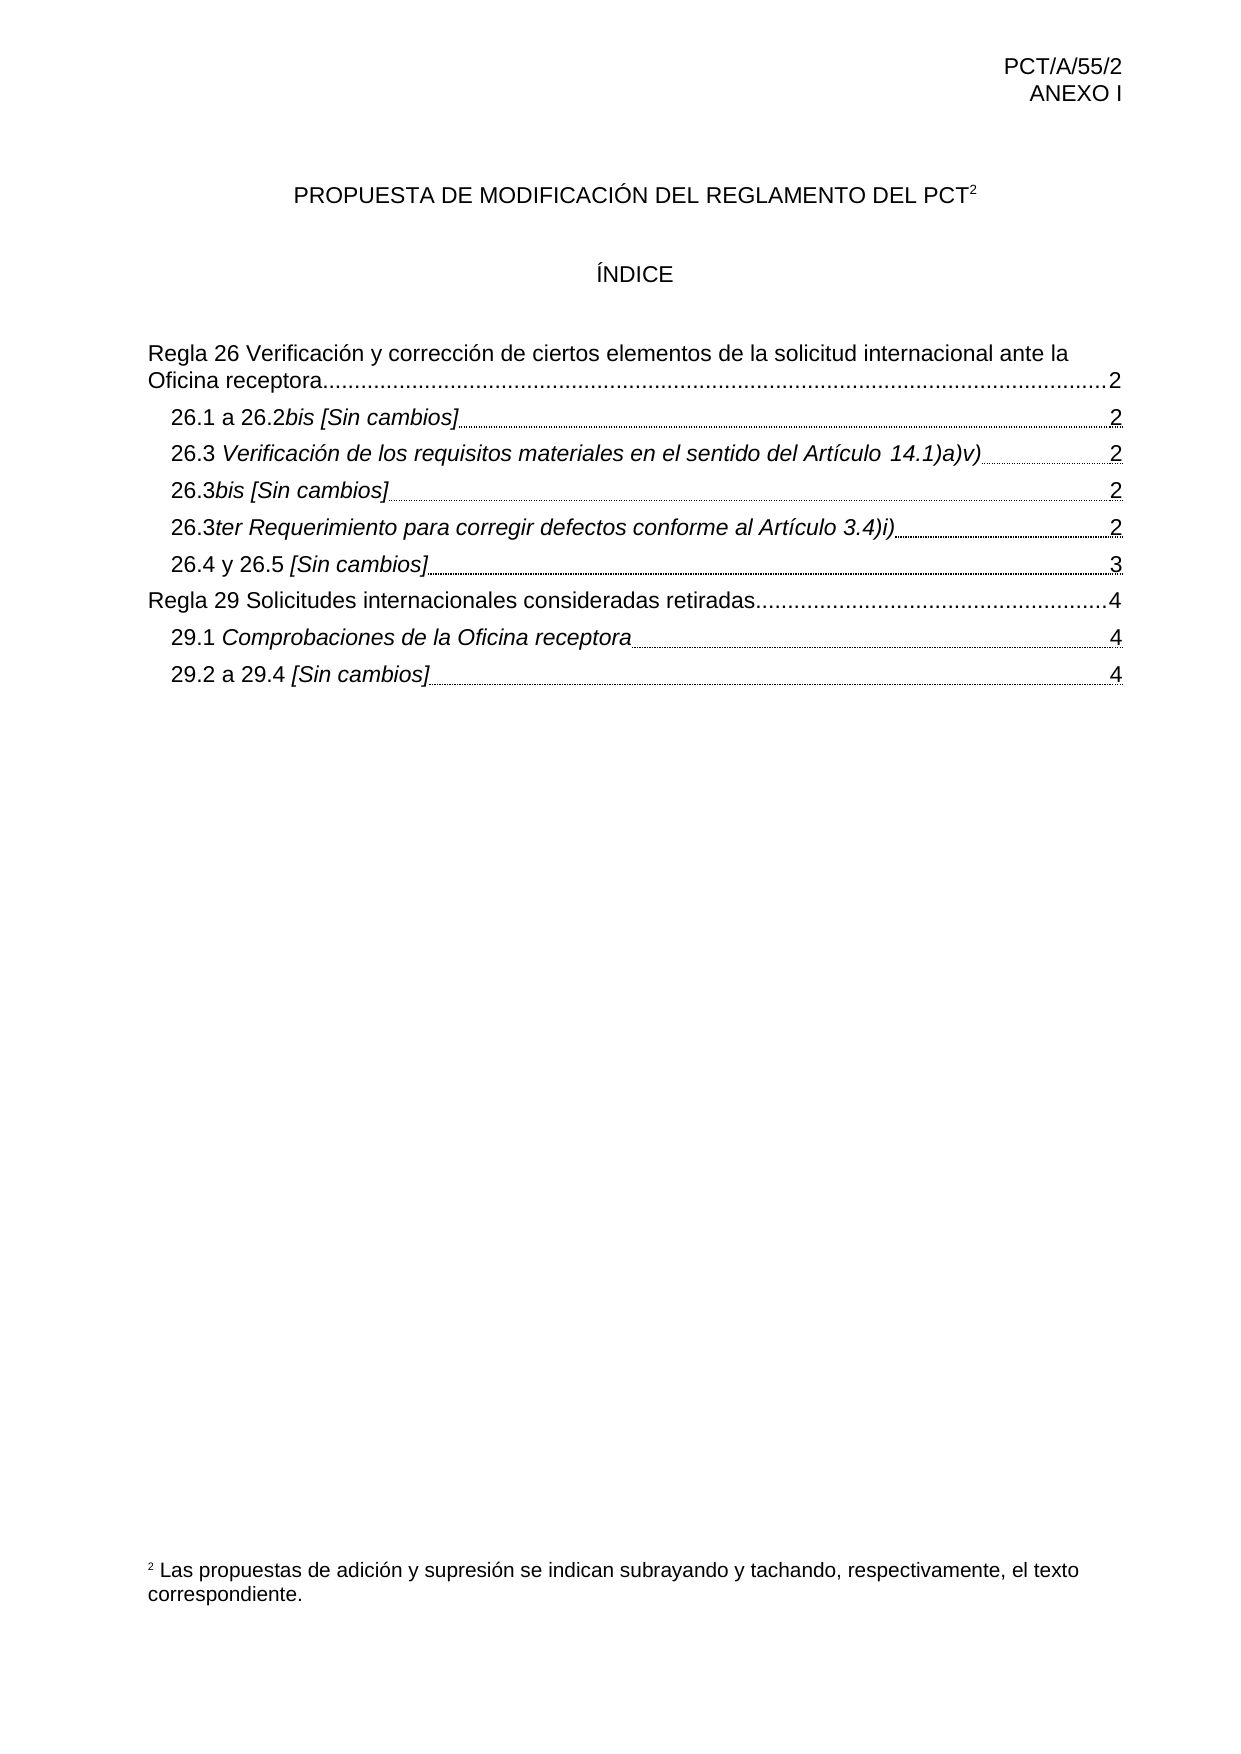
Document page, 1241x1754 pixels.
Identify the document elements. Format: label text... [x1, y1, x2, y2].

text Regla 29 Solicitudes internacionales consideradas retiradas 4 [148, 587, 1122, 614]
text 29.2 a 29.4 [Sin cambios] 4 [171, 661, 1122, 687]
text 29.1 Comprobaciones de la Oficina receptora 4 [171, 624, 1122, 650]
text Índice [148, 261, 1122, 288]
text Regla 26 Verificación y corrección de ciertos elementos de la solicitud internacional ante la Oficina receptora 2 [148, 340, 1122, 393]
text 26.1 a 26.2bis [Sin cambios] 2 [171, 403, 1122, 430]
text 26.4 y 26.5 [Sin cambios] 3 [171, 551, 1122, 577]
text 26.3 Verificación de los requisitos materiales en el sentido del Artículo 14.1)a)v) 2 [171, 440, 1122, 467]
text 26.3ter Requerimiento para corregir defectos conforme al Artículo 3.4)i) 2 [171, 514, 1122, 540]
text Propuesta de modificación del Reglamento del PCT [148, 182, 1122, 208]
text 26.3bis [Sin cambios] 2 [171, 477, 1122, 503]
